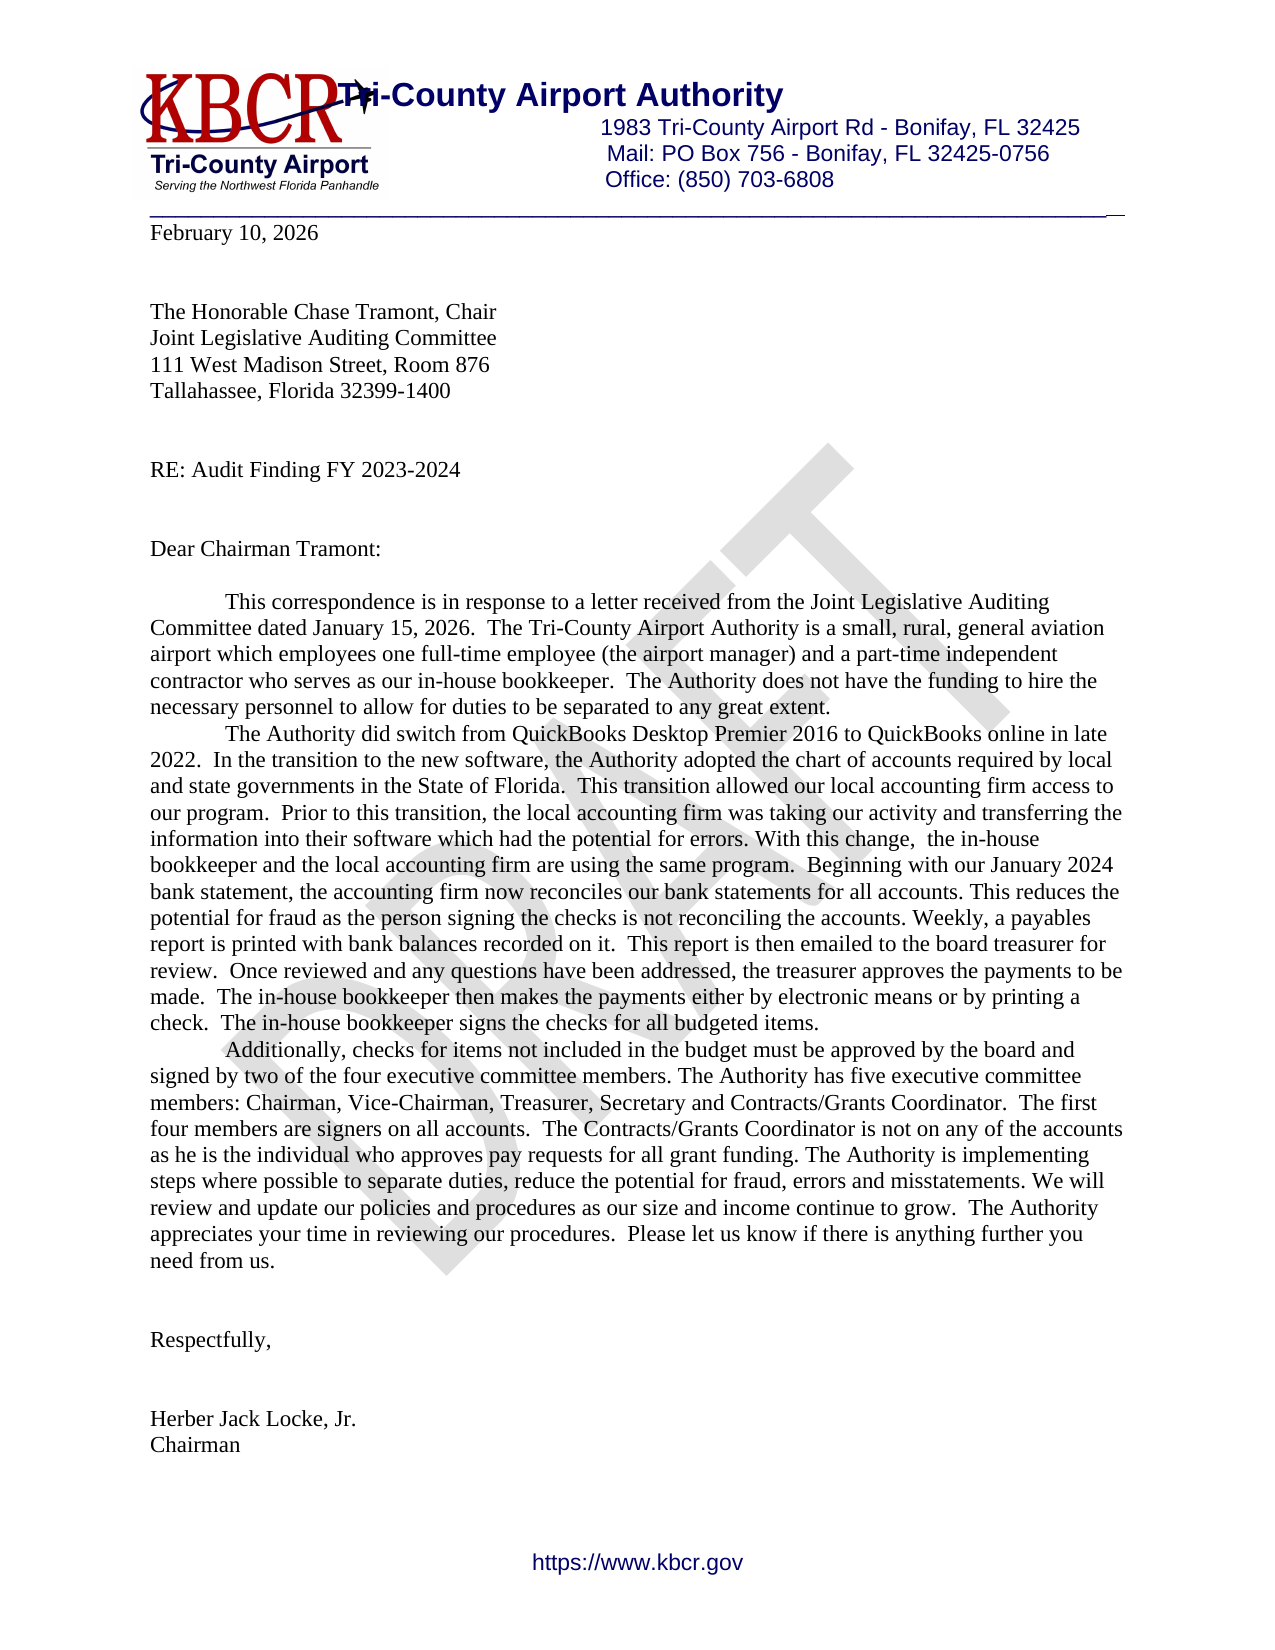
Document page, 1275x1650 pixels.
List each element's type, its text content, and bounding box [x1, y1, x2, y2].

text 111 West Madison Street, Room 876 [150, 351, 1125, 377]
text Chairman [150, 1431, 1125, 1457]
text Dear Chairman Tramont: [150, 535, 1125, 561]
text Tallahassee, Florida 32399-1400 [150, 377, 1125, 403]
text The Authority did switch from QuickBooks Desktop Premier 2016 to QuickBooks online in late 2022. In the transition to the new software, the Authority adopted the chart of accounts required by local and state governments in the State of Florida. This transition allowed our local accounting firm access to our program. Prior to this transition, the local accounting firm was taking our activity and transferring the information into their software which had the potential for errors. With this change, the in-house bookkeeper and the local accounting firm are using the same program. Beginning with our January 2024 bank statement, the accounting firm now reconciles our bank statements for all accounts. This reduces the potential for fraud as the person signing the checks is not reconciling the accounts. Weekly, a payables report is printed with bank balances recorded on it. This report is then emailed to the board treasurer for review. Once reviewed and any questions have been addressed, the treasurer approves the payments to be made. The in-house bookkeeper then makes the payments either by electronic means or by printing a check. The in-house bookkeeper signs the checks for all budgeted items. [150, 719, 1125, 1036]
text This correspondence is in response to a letter received from the Joint Legislative Auditing Committee dated January 15, 2026. The Tri-County Airport Authority is a small, rural, general aviation airport which employees one full-time employee (the airport manager) and a part-time independent contractor who serves as our in-house bookkeeper. The Authority does not have the funding to hire the necessary personnel to allow for duties to be separated to any great extent. [150, 588, 1125, 719]
picture [131, 65, 390, 201]
text February 10, 2026 [150, 219, 1125, 245]
text The Honorable Chase Tramont, Chair [150, 298, 1125, 324]
text Joint Legislative Auditing Committee [150, 324, 1125, 351]
text RE: Audit Finding FY 2023-2024 [150, 456, 1125, 482]
text Additionally, checks for items not included in the budget must be approved by the board and signed by two of the four executive committee members. The Authority has five executive committee members: Chairman, Vice-Chairman, Treasurer, Secretary and Contracts/Grants Coordinator. The first four members are signers on all accounts. The Contracts/Grants Coordinator is not on any of the accounts as he is the individual who approves pay requests for all grant funding. The Authority is implementing steps where possible to separate duties, reduce the potential for fraud, errors and misstatements. We will review and update our policies and procedures as our size and income continue to grow. The Authority appreciates your time in reviewing our procedures. Please let us know if there is anything further you need from us. [150, 1036, 1125, 1273]
text Respectfully, [150, 1326, 1125, 1352]
text Herber Jack Locke, Jr. [150, 1405, 1125, 1431]
